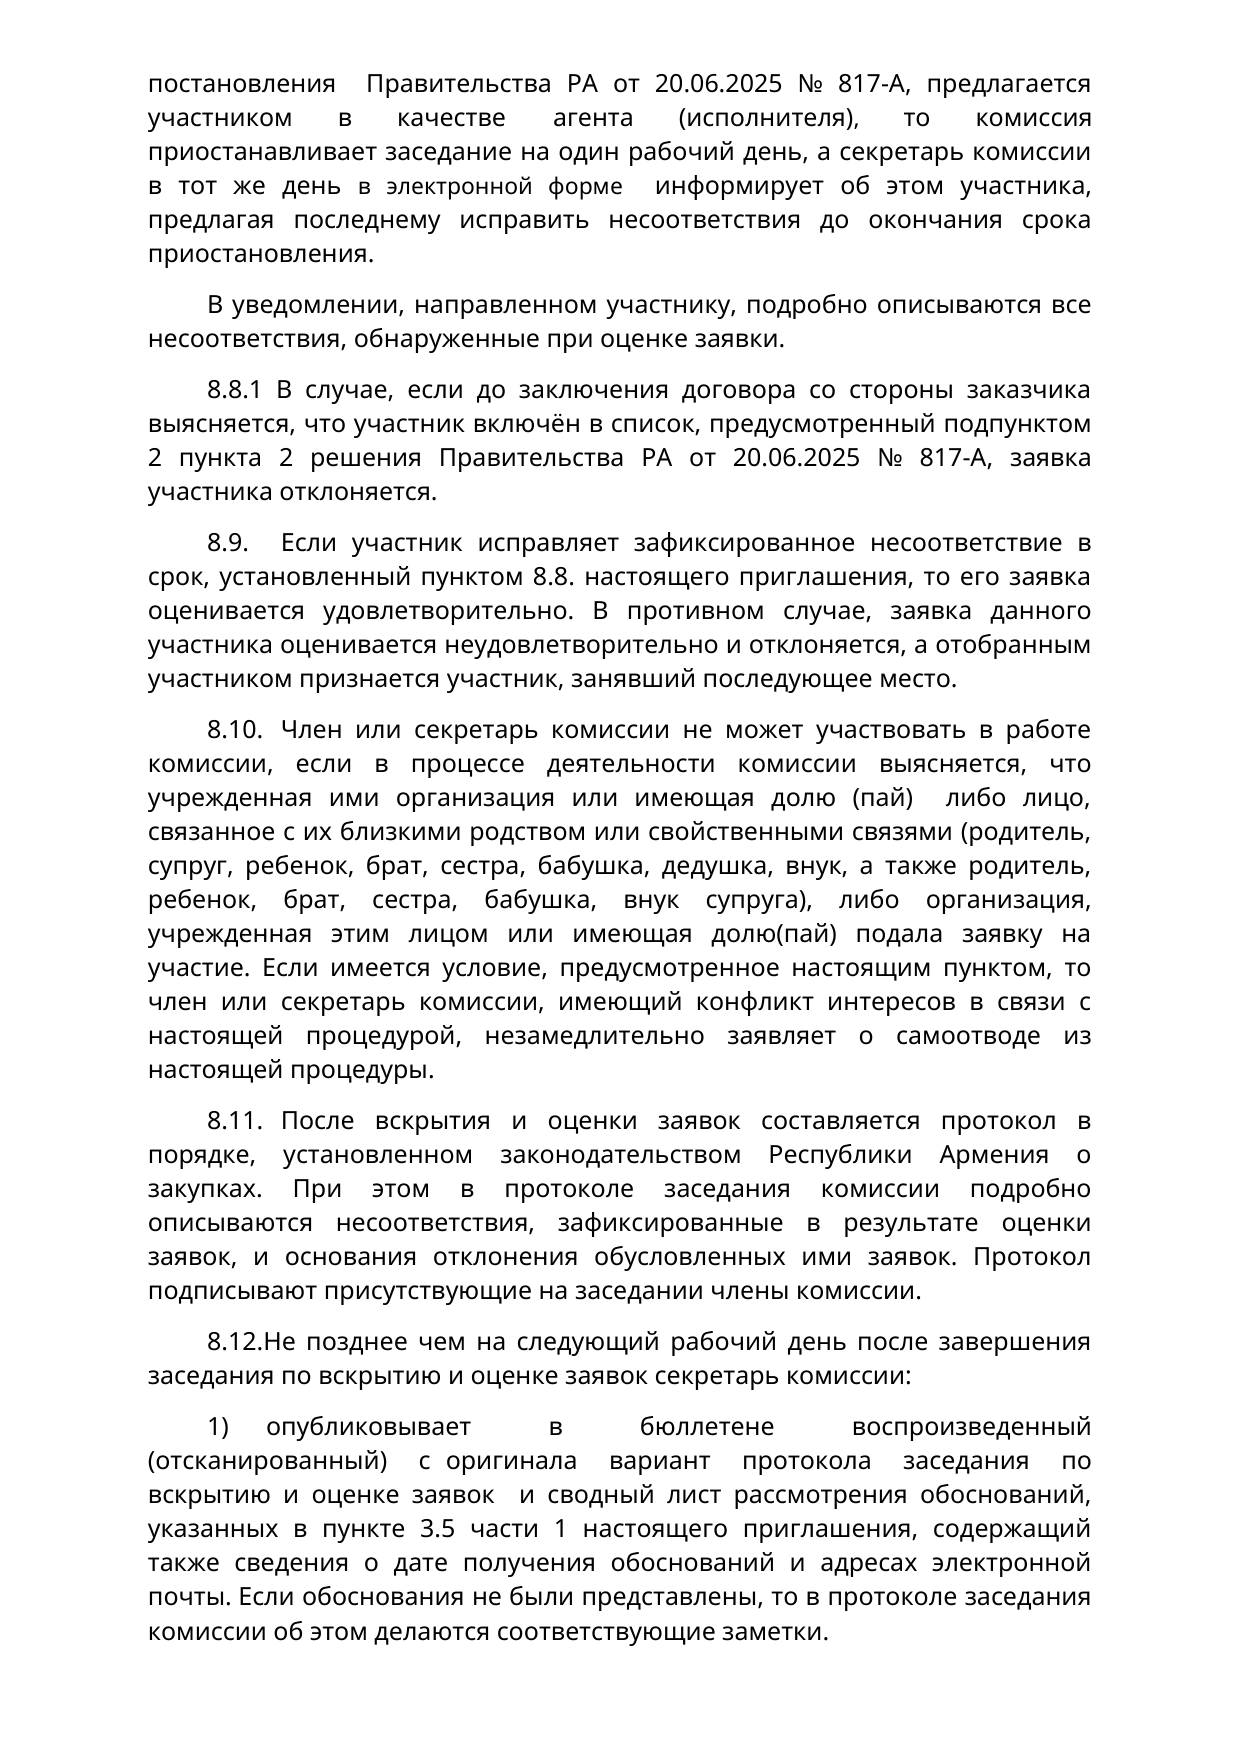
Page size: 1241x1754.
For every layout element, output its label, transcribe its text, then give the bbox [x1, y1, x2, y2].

text 8.10. Член или секретарь комиссии не может участвовать в работе комиссии, если в процессе деятельности комиссии выясняется, что учрежденная ими организация или имеющая долю (пай) либо лицо, связанное с их близкими родством или свойственными связями (родитель, супруг, ребенок, брат, сестра, бабушка, дедушка, внук, а также родитель, ребенок, брат, сестра, бабушка, внук супруга), либо организация, учрежденная этим лицом или имеющая долю(пай) подала заявку на участие. Если имеется условие, предусмотренное настоящим пунктом, то член или секретарь комиссии, имеющий конфликт интересов в связи с настоящей процедурой, незамедлительно заявляет о самоотводе из настоящей процедуры. [148, 711, 1092, 1086]
text 8.9. Если участник исправляет зафиксированное несоответствие в срок, установленный пунктом 8.8. настоящего приглашения, то его заявка оценивается удовлетворительно. В противном случае, заявка данного участника оценивается неудовлетворительно и отклоняется, а отобранным участником признается участник, занявший последующее место. [148, 524, 1092, 695]
text В уведомлении, направленном участнику, подробно описываются все несоответствия, обнаруженные при оценке заявки. [148, 287, 1092, 355]
text 8.8.1 В случае, если до заключения договора со стороны заказчика выясняется, что участник включён в список, предусмотренный подпунктом 2 пункта 2 решения Правительства РА от 20.06.2025 № 817-А, заявка участника отклоняется. [148, 371, 1092, 508]
text 8.11. После вскрытия и оценки заявок составляется протокол в порядке, установленном законодательством Республики Армения о закупках. При этом в протоколе заседания комиссии подробно описываются несоответствия, зафиксированные в результате оценки заявок, и основания отклонения обусловленных ими заявок. Протокол подписывают присутствующие на заседании члены комиссии. [148, 1103, 1092, 1307]
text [148, 66, 1092, 270]
text 8.12.Не позднее чем на следующий рабочий день после завершения заседания по вскрытию и оценке заявок секретарь комиссии: [148, 1324, 1092, 1392]
text 1) опубликовывает в бюллетене воспроизведенный (отсканированный) с оригинала вариант протокола заседания по вскрытию и оценке заявок и сводный лист рассмотрения обоснований, указанных в пункте 3.5 части 1 настоящего приглашения, содержащий также сведения о дате получения обоснований и адресах электронной почты. Если обоснования не были представлены, то в протоколе заседания комиссии об этом делаются соответствующие заметки. [148, 1408, 1092, 1647]
